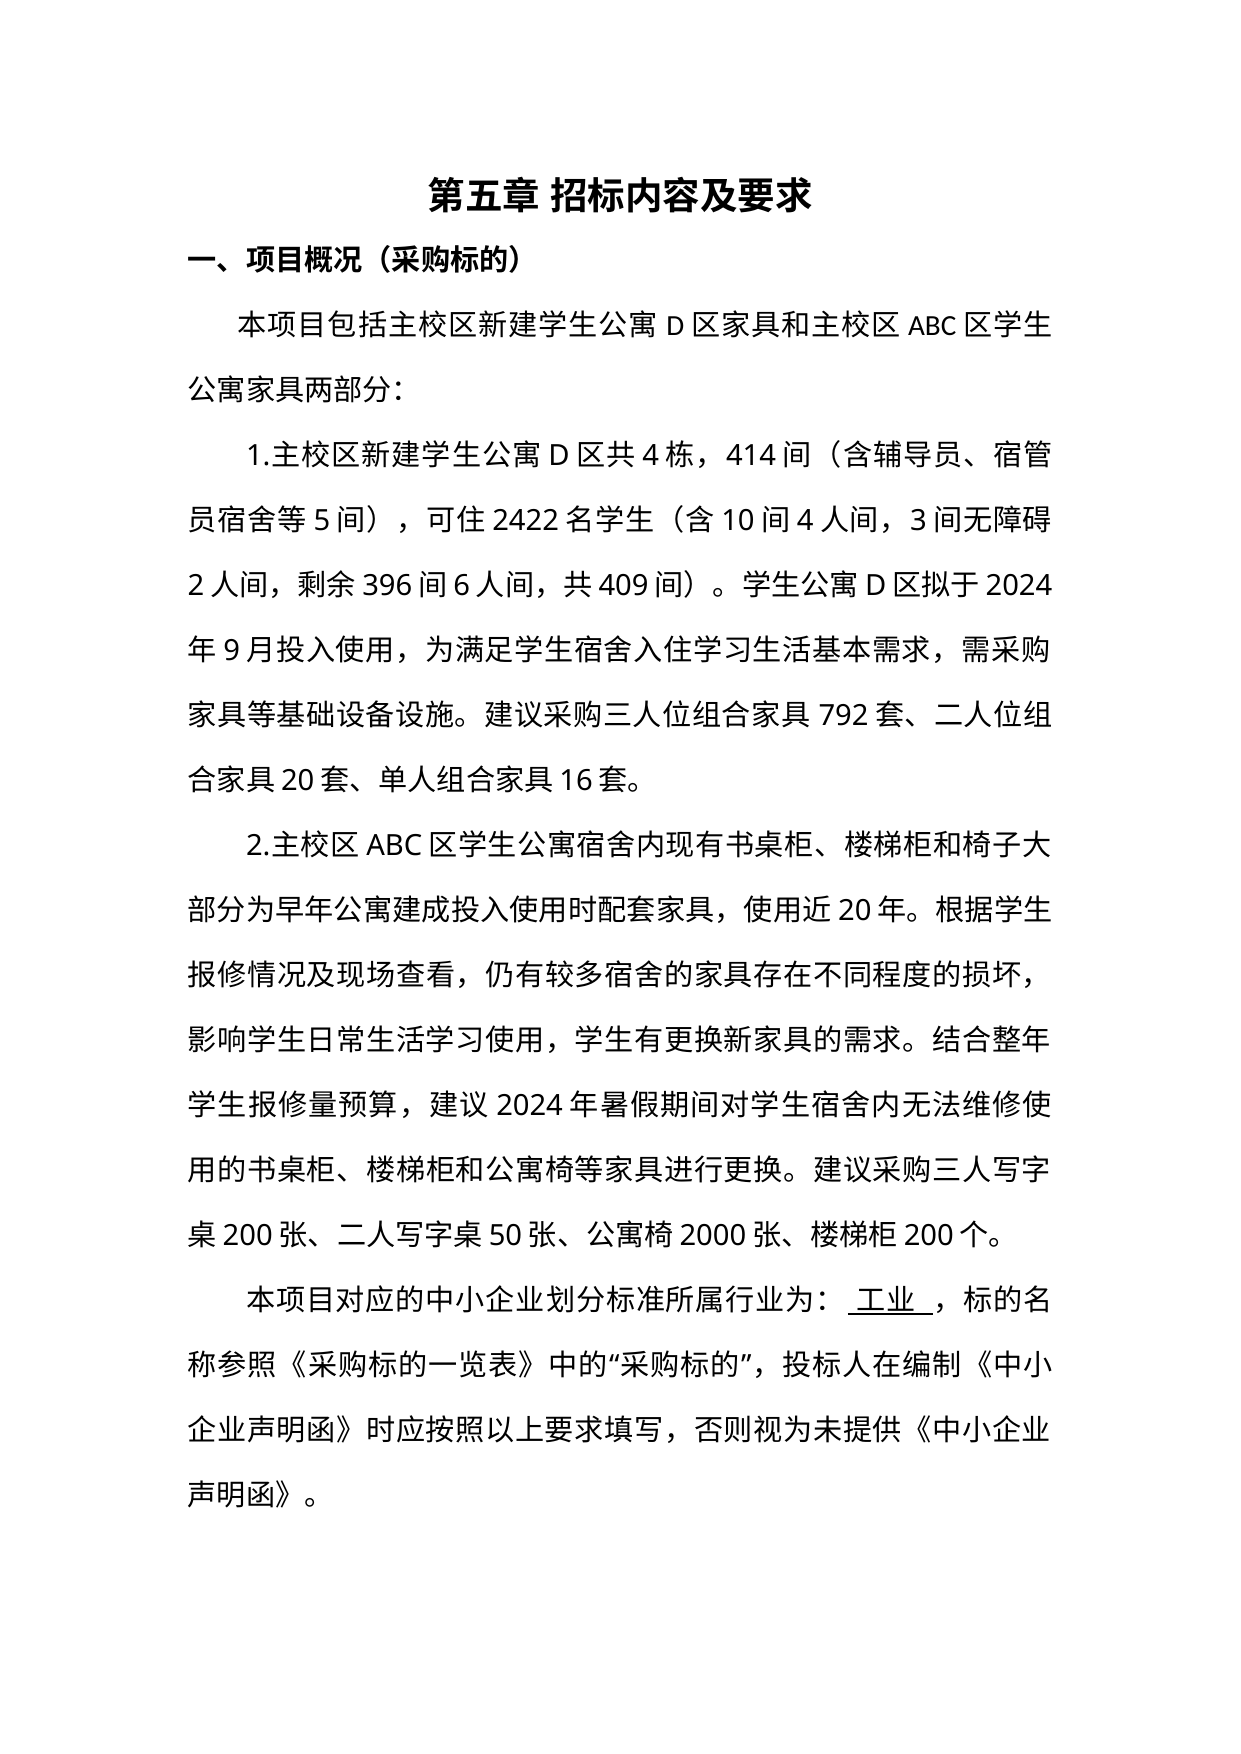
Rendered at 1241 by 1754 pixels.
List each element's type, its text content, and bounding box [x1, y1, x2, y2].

text 1.主校区新建学生公寓D区共4栋，414间（含辅导员、宿管员宿舍等5间），可住2422名学生（含10间4人间，3间无障碍2人间，剩余396间6人间，共409间）。学生公寓D区拟于2024年9月投入使用，为满足学生宿舍入住学习生活基本需求，需采购家具等基础设备设施。建议采购三人位组合家具792套、二人位组合家具20套、单人组合家具16套。 [187, 422, 1053, 812]
text 第五章 招标内容及要求 [187, 162, 1053, 227]
text 本项目对应的中小企业划分标准所属行业为： 工业 ，标的名称参照《采购标的一览表》中的“采购标的”，投标人在编制《中小企业声明函》时应按照以上要求填写，否则视为未提供《中小企业声明函》。 [187, 1267, 1053, 1527]
text 2.主校区ABC区学生公寓宿舍内现有书桌柜、楼梯柜和椅子大部分为早年公寓建成投入使用时配套家具，使用近20年。根据学生报修情况及现场查看，仍有较多宿舍的家具存在不同程度的损坏，影响学生日常生活学习使用，学生有更换新家具的需求。结合整年学生报修量预算，建议2024年暑假期间对学生宿舍内无法维修使用的书桌柜、楼梯柜和公寓椅等家具进行更换。建议采购三人写字桌200张、二人写字桌50张、公寓椅2000张、楼梯柜200个。 [187, 812, 1053, 1267]
text 本项目包括主校区新建学生公寓D区家具和主校区ABC区学生公寓家具两部分： [187, 292, 1053, 422]
text 一、项目概况（采购标的） [187, 227, 1053, 292]
